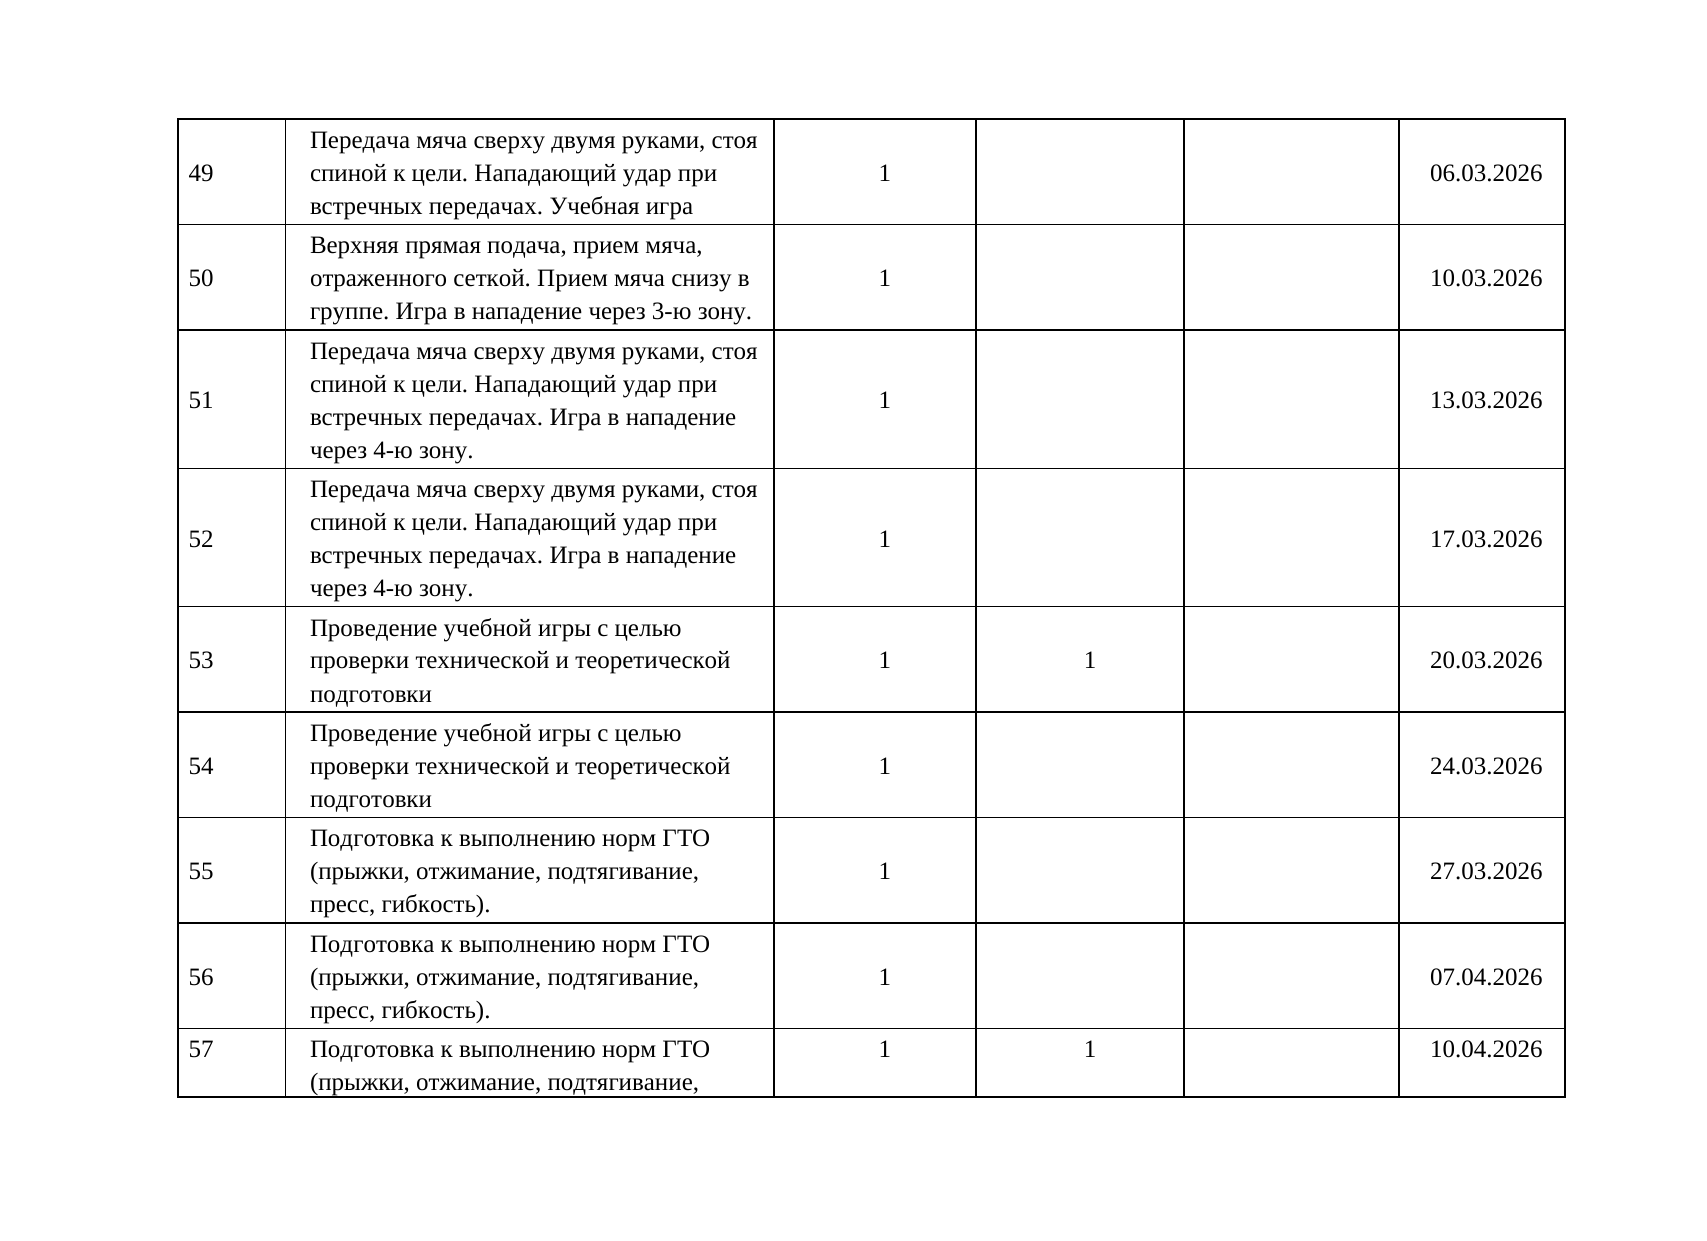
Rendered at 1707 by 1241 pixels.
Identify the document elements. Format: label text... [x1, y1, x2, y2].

table_cell [1185, 331, 1398, 467]
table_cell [286, 1029, 773, 1096]
table_cell 1 [775, 331, 975, 467]
table_cell [1185, 818, 1398, 922]
table_cell 07.04.2026 [1400, 924, 1564, 1027]
table_cell 10.03.2026 [1400, 225, 1564, 329]
table_cell Проведение учебной игры с целью проверки технической и теоретической подготовки [286, 713, 773, 817]
table_cell 20.03.2026 [1400, 607, 1564, 711]
table_cell 1 [775, 818, 975, 922]
table_cell 10.04.2026 [1400, 1029, 1564, 1096]
table_cell [977, 225, 1183, 329]
table_cell 1 [775, 1029, 975, 1096]
table_cell Передача мяча сверху двумя руками, стоя спиной к цели. Нападающий удар при встречных передачах. Игра в нападение через 4-ю зону. [286, 331, 773, 467]
table_cell 49 [179, 120, 285, 223]
table_cell [977, 818, 1183, 922]
table_cell 1 [775, 607, 975, 711]
table_cell Верхняя прямая подача, прием мяча, отраженного сеткой. Прием мяча снизу в группе. Игра в нападение через 3-ю зону. [286, 225, 773, 329]
table_cell [977, 331, 1183, 467]
table_cell 1 [977, 607, 1183, 711]
table_cell 51 [179, 331, 285, 467]
table_cell Передача мяча сверху двумя руками, стоя спиной к цели. Нападающий удар при встречных передачах. Игра в нападение через 4-ю зону. [286, 469, 773, 606]
table_cell [1185, 713, 1398, 817]
table_cell 27.03.2026 [1400, 818, 1564, 922]
table_cell [977, 713, 1183, 817]
table_cell 55 [179, 818, 285, 922]
table_cell 1 [775, 924, 975, 1027]
table_cell 24.03.2026 [1400, 713, 1564, 817]
table_cell Проведение учебной игры с целью проверки технической и теоретической подготовки [286, 607, 773, 711]
table_cell Передача мяча сверху двумя руками, стоя спиной к цели. Нападающий удар при встречных передачах. Учебная игра [286, 120, 773, 223]
table_cell [1185, 120, 1398, 223]
table_cell 50 [179, 225, 285, 329]
table_cell 53 [179, 607, 285, 711]
table_cell 1 [977, 1029, 1183, 1096]
table_cell 1 [775, 225, 975, 329]
table_cell [977, 924, 1183, 1027]
table_cell [977, 469, 1183, 606]
table_cell [1185, 1029, 1398, 1096]
table_cell 06.03.2026 [1400, 120, 1564, 223]
table_cell 1 [775, 120, 975, 223]
table_cell 17.03.2026 [1400, 469, 1564, 606]
table_cell 54 [179, 713, 285, 817]
table_cell 1 [775, 469, 975, 606]
table_cell 13.03.2026 [1400, 331, 1564, 467]
table_cell [1185, 924, 1398, 1027]
table_cell 1 [775, 713, 975, 817]
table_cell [286, 924, 773, 1027]
table_cell 57 [179, 1029, 285, 1096]
table_cell [1185, 469, 1398, 606]
table_cell Подготовка к выполнению норм ГТО (прыжки, отжимание, подтягивание, пресс, гибкость). [286, 818, 773, 922]
table_cell [1185, 225, 1398, 329]
table_cell [977, 120, 1183, 223]
table_cell 56 [179, 924, 285, 1027]
table_cell 52 [179, 469, 285, 606]
table_cell [1185, 607, 1398, 711]
